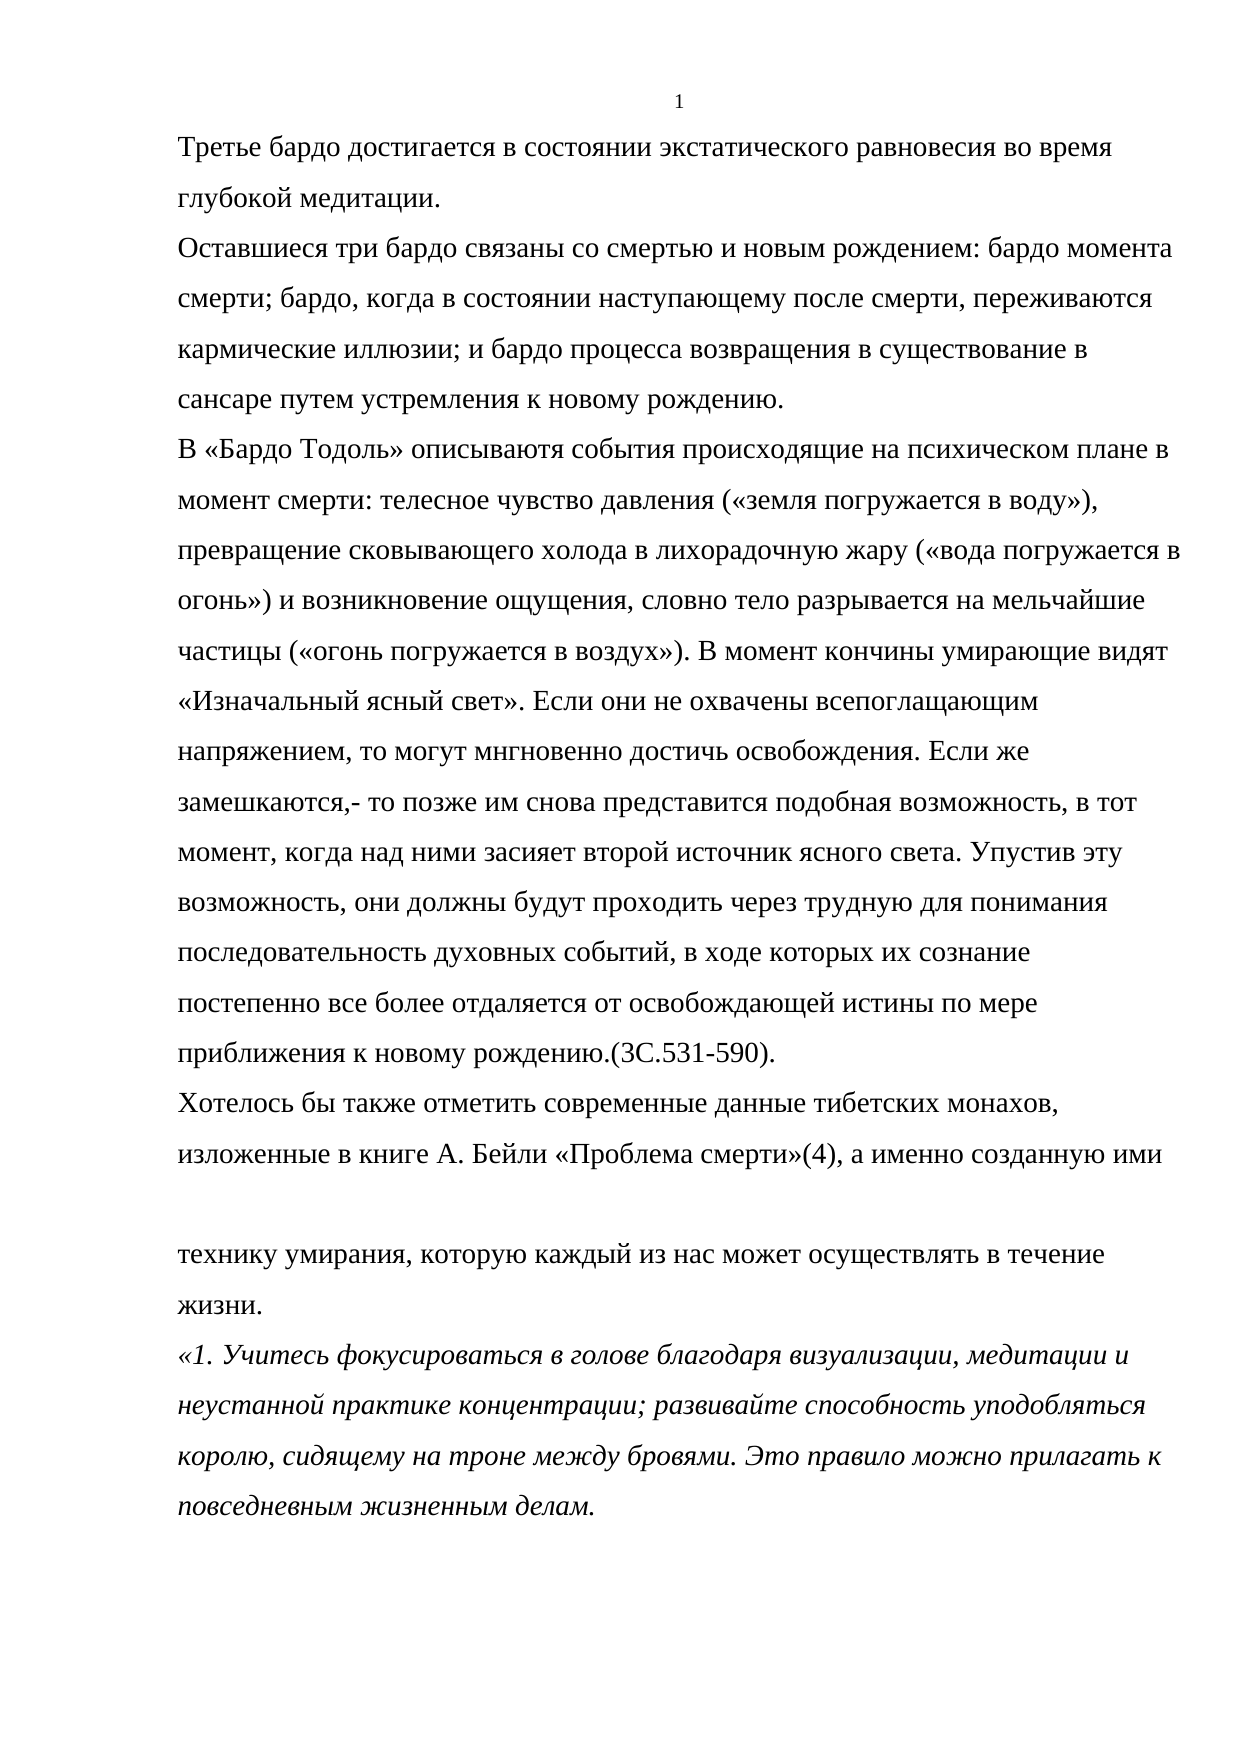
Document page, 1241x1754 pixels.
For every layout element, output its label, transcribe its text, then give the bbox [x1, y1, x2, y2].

text технику умирания, которую каждый из нас может осуществлять в течение жизни. [177, 1236, 1181, 1320]
text «1. Учитесь фокусироваться в голове благодаря визуализации, медитации и неустанной практике концентрации; развивайте способность уподобляться королю, сидящему на троне между бровями. Это правило можно прилагать к повседневным жизненным делам. [177, 1337, 1181, 1522]
text В «Бардо Тодоль» описываютя события происходящие на психическом плане в момент смерти: телесное чувство давления («земля погружается в воду»), превращение сковывающего холода в лихорадочную жару («вода погружается в огонь») и возникновение ощущения, словно тело разрывается на мельчайшие частицы («огонь погружается в воздух»). В момент кончины умирающие видят «Изначальный ясный свет». Если они не охвачены всепоглащающим напряжением, то могут мнгновенно достичь освобождения. Если же замешкаются,- то позже им снова представится подобная возможность, в тот момент, когда над ними засияет второй источник ясного света. Упустив эту возможность, они должны будут проходить через трудную для понимания последовательность духовных событий, в ходе которых их сознание постепенно все более отдаляется от освобождающей истины по мере приближения к новому рождению.(3С.531-590). [177, 431, 1181, 1069]
text Оставшиеся три бардо связаны со смертью и новым рождением: бардо момента смерти; бардо, когда в состоянии наступающему после смерти, переживаются кармические иллюзии; и бардо процесса возвращения в существование в сансаре путем устремления к новому рождению. [177, 230, 1181, 415]
text Хотелось бы также отметить современные данные тибетских монахов, изложенные в книге А. Бейли «Проблема смерти»(4), а именно созданную ими [177, 1086, 1181, 1169]
text Третье бардо достигается в состоянии экстатического равновесия во время глубокой медитации. [177, 113, 1181, 213]
